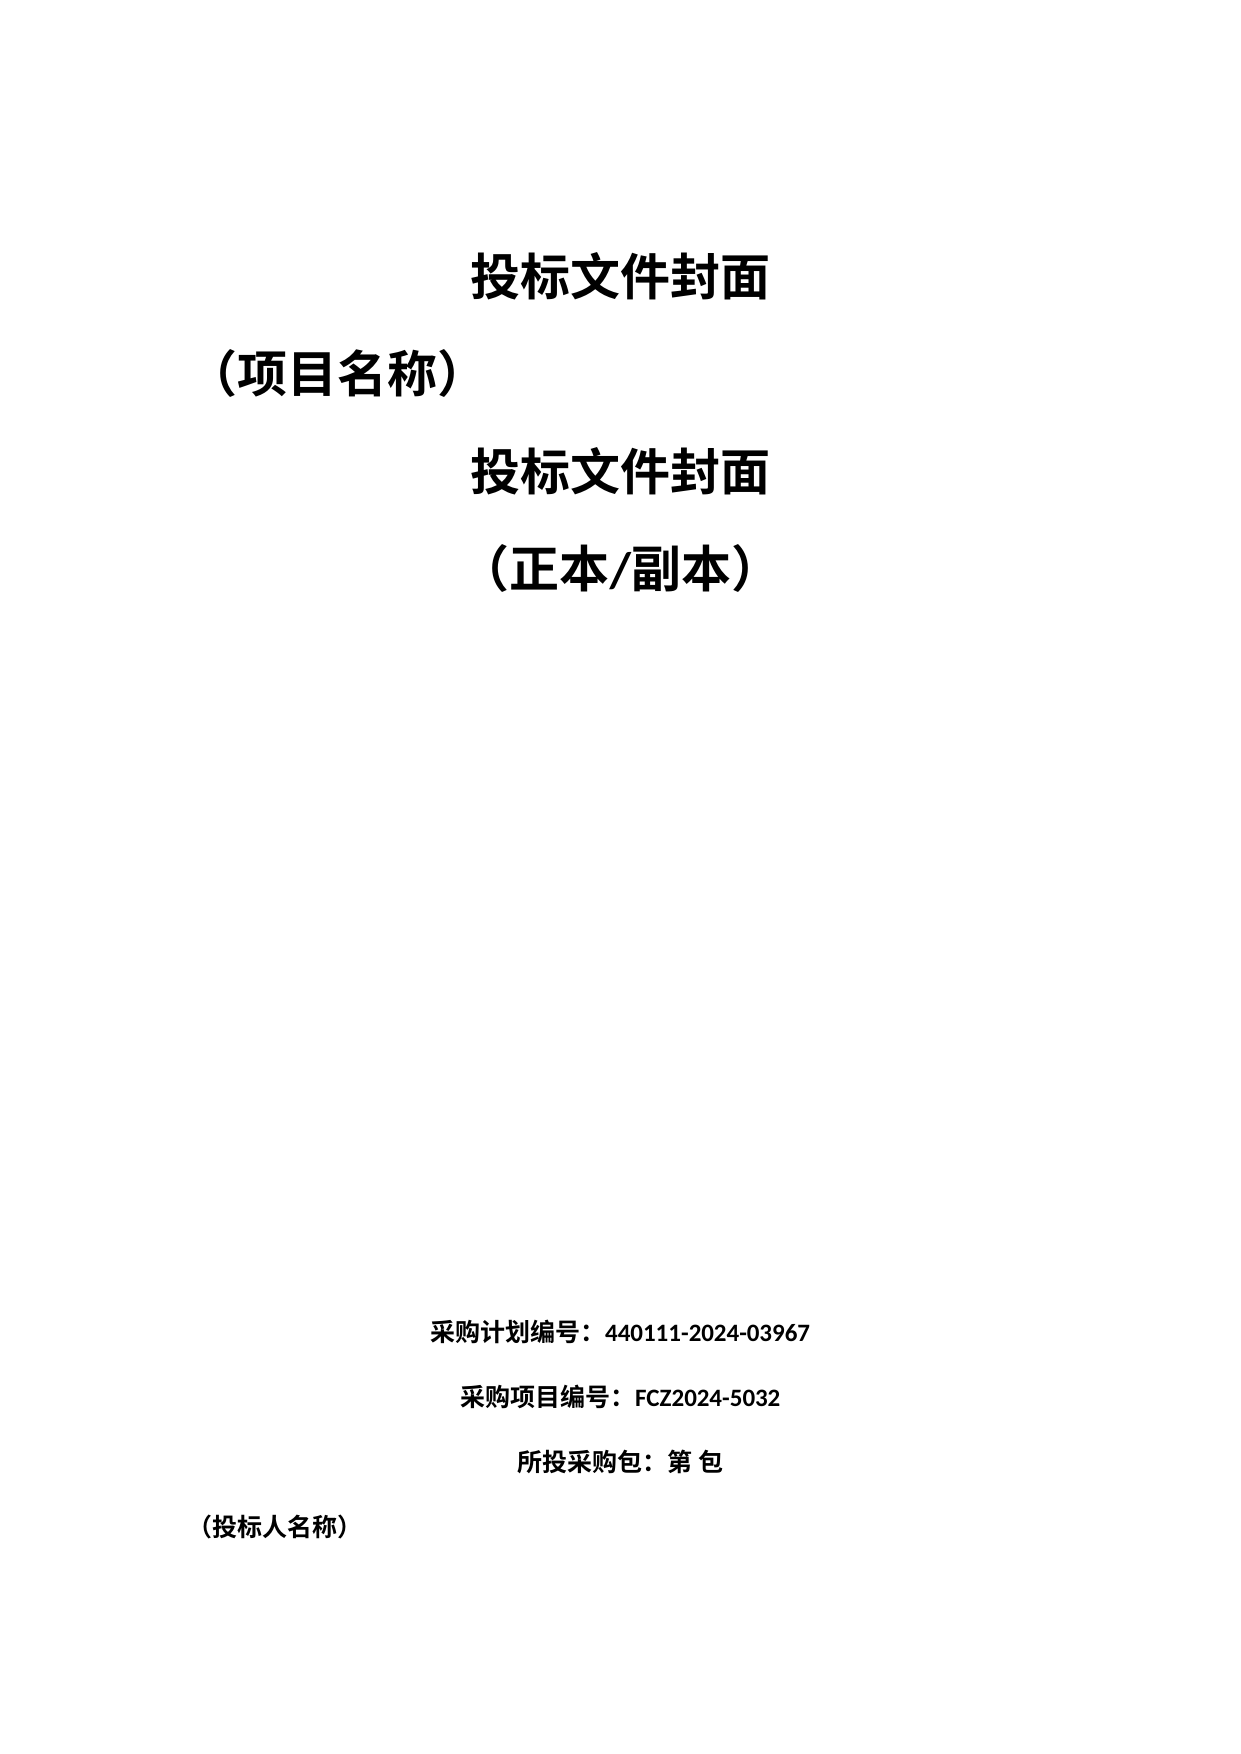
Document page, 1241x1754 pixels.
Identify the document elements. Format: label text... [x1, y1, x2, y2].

text 投标文件封面 [187, 227, 1053, 324]
text （项目名称） [187, 324, 1053, 422]
text 采购项目编号：FCZ2024-5032 [187, 1364, 1053, 1429]
text 所投采购包：第 包 [187, 1429, 1053, 1494]
text （投标人名称） [187, 1494, 1053, 1559]
text 投标文件封面 [187, 422, 1053, 519]
text 采购计划编号：440111-2024-03967 [187, 1299, 1053, 1364]
text （正本/副本） [187, 519, 1053, 1299]
